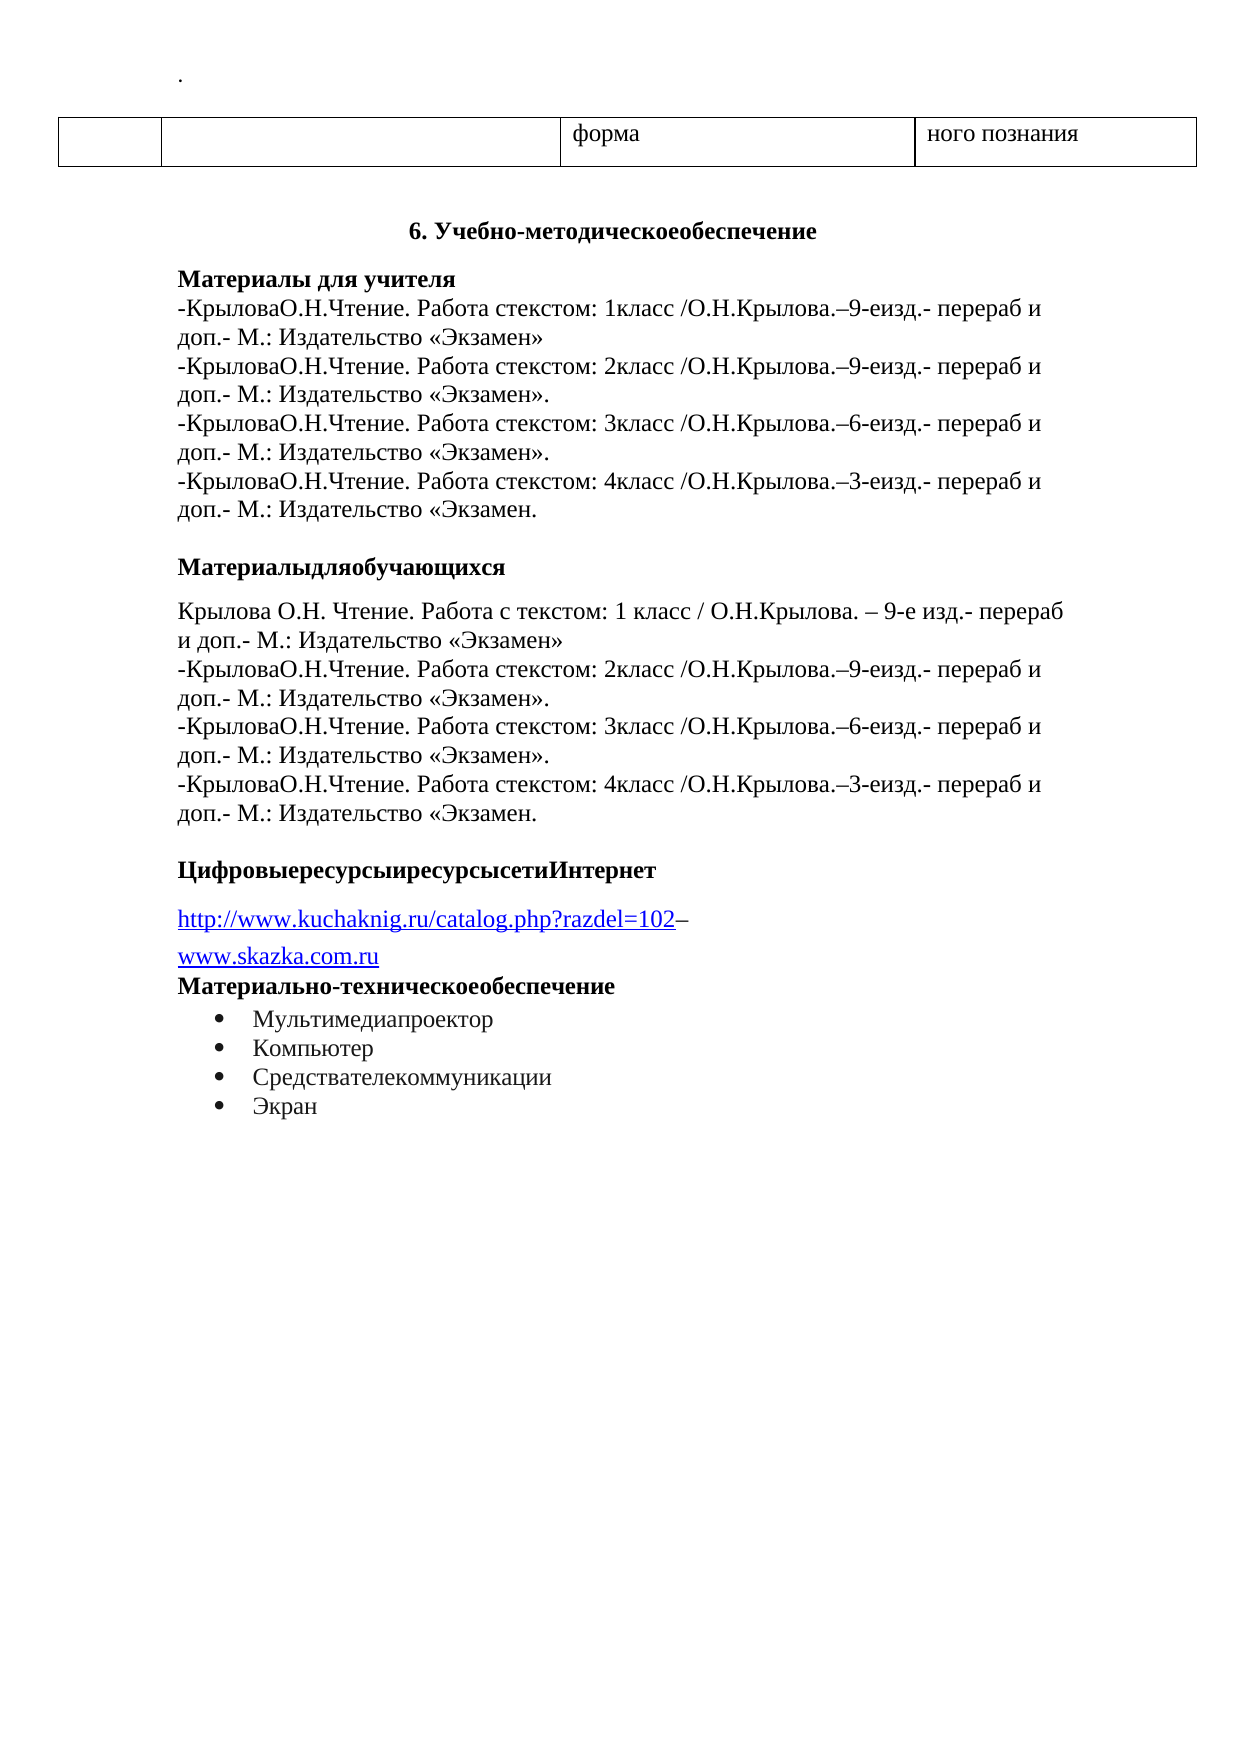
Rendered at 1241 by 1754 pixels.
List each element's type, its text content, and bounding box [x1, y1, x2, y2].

text http://www.kuchaknig.ru/catalog.php?razdel=102– www.skazka.com.ru [177, 895, 786, 970]
table_header [59, 118, 161, 166]
text -КрыловаО.Н.Чтение. Работа стекстом: 3класс /О.Н.Крылова.–6-еизд.- перераб и доп.- М.: Издательство «Экзамен». [177, 711, 1078, 769]
list Экран [215, 1091, 1240, 1119]
text -КрыловаО.Н.Чтение. Работа стекстом: 1класс /О.Н.Крылова.–9-еизд.- перераб и доп.- М.: Издательство «Экзамен» [177, 293, 1078, 351]
text -КрыловаО.Н.Чтение. Работа стекстом: 2класс /О.Н.Крылова.–9-еизд.- перераб и доп.- М.: Издательство «Экзамен». [177, 654, 1078, 711]
subtitle ЦифровыересурсыиресурсысетиИнтернет [177, 855, 1240, 884]
text -КрыловаО.Н.Чтение. Работа стекстом: 3класс /О.Н.Крылова.–6-еизд.- перераб и доп.- М.: Издательство «Экзамен». [177, 408, 1078, 466]
subtitle Материалыдляобучающихся [177, 552, 1240, 581]
list Компьютер [215, 1033, 1240, 1062]
subtitle Материально-техническоеобеспечение [177, 971, 1240, 999]
list Мультимедиапроектор [215, 1004, 1240, 1033]
text -КрыловаО.Н.Чтение. Работа стекстом: 4класс /О.Н.Крылова.–3-еизд.- перераб и доп.- М.: Издательство «Экзамен. [177, 769, 1078, 826]
table_header [162, 118, 560, 166]
table_header ного познания [916, 118, 1196, 166]
subtitle Учебно-методическоеобеспечение Материалы для учителя [177, 197, 823, 293]
list Средствателекоммуникации [215, 1062, 1240, 1091]
table_header форма [561, 118, 914, 166]
text Крылова О.Н. Чтение. Работа с текстом: 1 класс / О.Н.Крылова. – 9-е изд.- перераб и доп.- М.: Издательство «Экзамен» [177, 596, 1073, 654]
text -КрыловаО.Н.Чтение. Работа стекстом: 4класс /О.Н.Крылова.–3-еизд.- перераб и доп.- М.: Издательство «Экзамен. [177, 466, 1078, 523]
text -КрыловаО.Н.Чтение. Работа стекстом: 2класс /О.Н.Крылова.–9-еизд.- перераб и доп.- М.: Издательство «Экзамен». [177, 351, 1078, 408]
